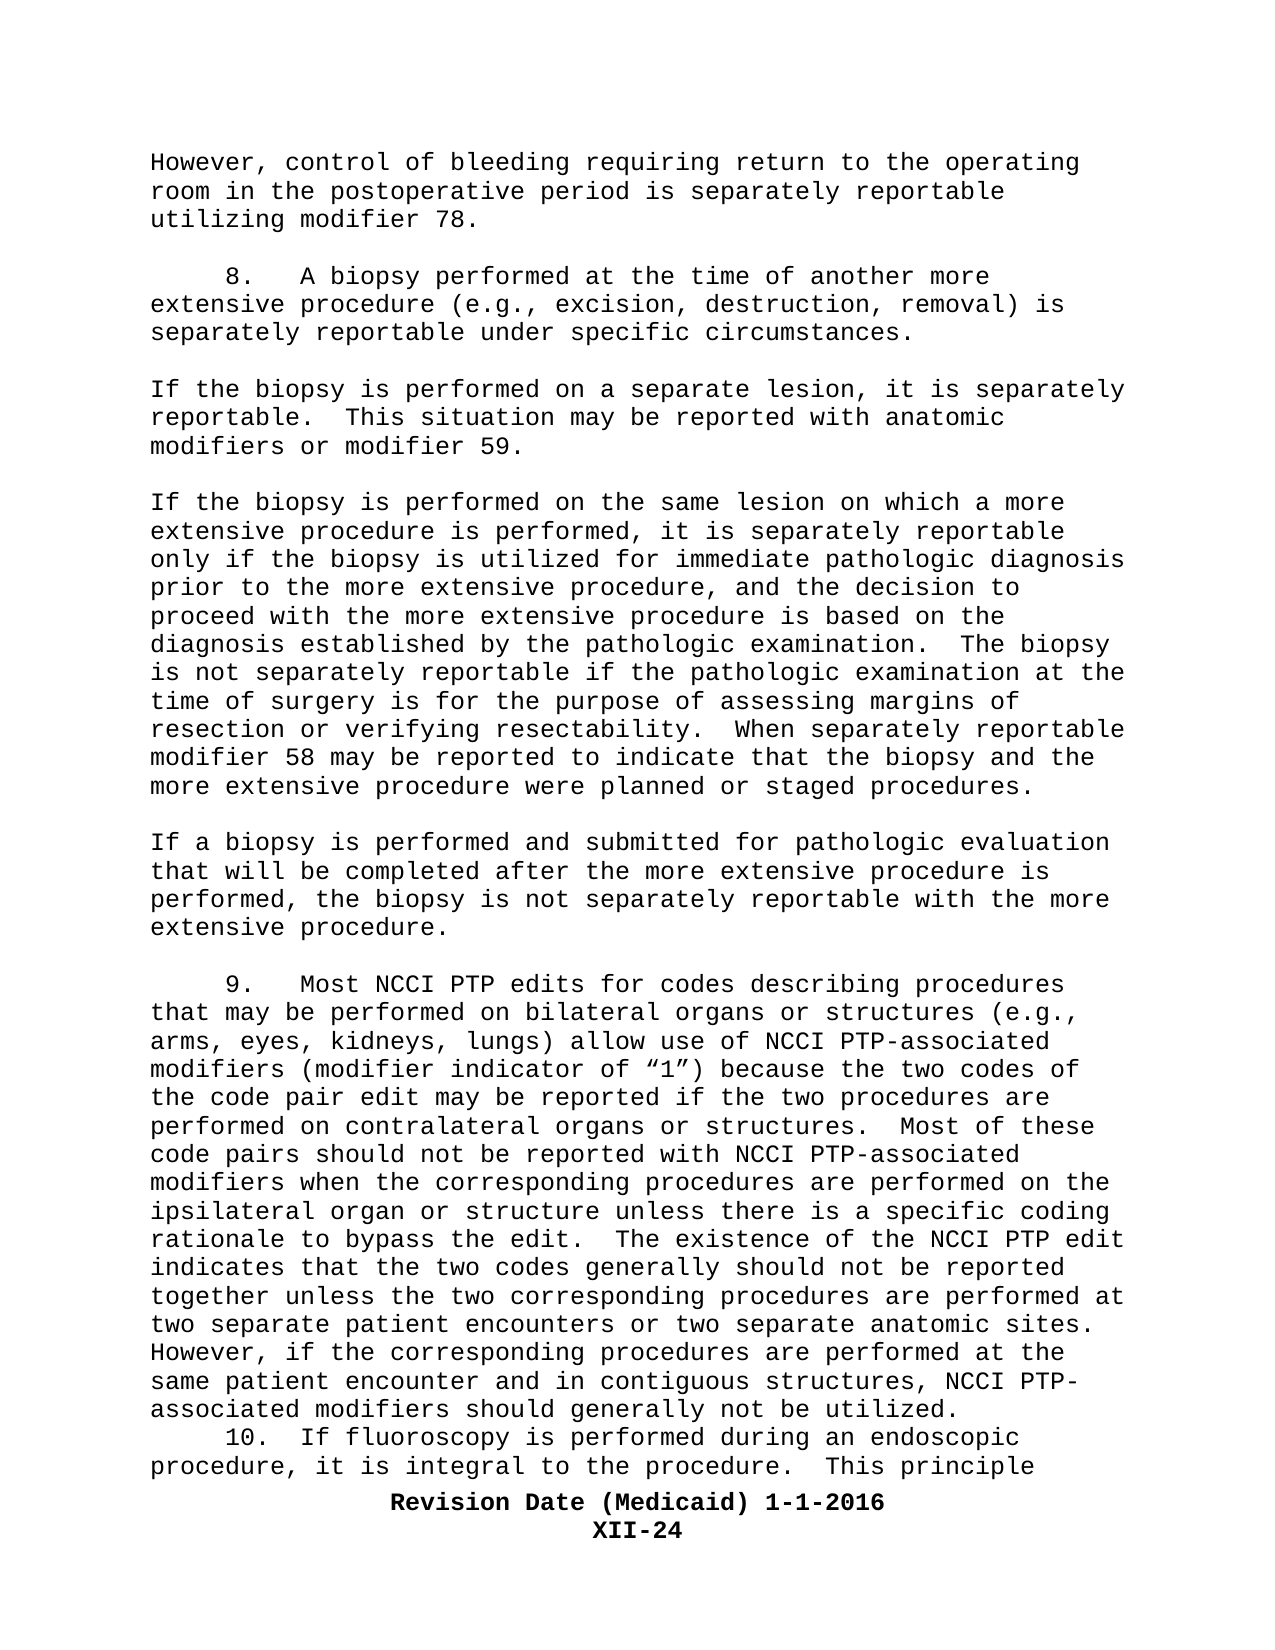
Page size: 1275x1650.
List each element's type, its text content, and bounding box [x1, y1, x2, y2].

text However, control of bleeding requiring return to the operating room in the postoperative period is separately reportable utilizing modifier 78. [150, 150, 1125, 235]
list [150, 1425, 1125, 1482]
list Most NCCI PTP edits for codes describing procedures that may be performed on bilateral organs or structures (e.g., arms, eyes, kidneys, lungs) allow use of NCCI PTP-associated modifiers (modifier indicator of “1”) because the two codes of the code pair edit may be reported if the two procedures are performed on contralateral organs or structures. Most of these code pairs should not be reported with NCCI PTP-associated modifiers when the corresponding procedures are performed on the ipsilateral organ or structure unless there is a specific coding rationale to bypass the edit. The existence of the NCCI PTP edit indicates that the two codes generally should not be reported together unless the two corresponding procedures are performed at two separate patient encounters or two separate anatomic sites. However, if the corresponding procedures are performed at the same patient encounter and in contiguous structures, NCCI PTP-associated modifiers should generally not be utilized. [150, 972, 1125, 1425]
text If the biopsy is performed on a separate lesion, it is separately reportable. This situation may be reported with anatomic modifiers or modifier 59. [150, 377, 1125, 462]
text If the biopsy is performed on the same lesion on which a more extensive procedure is performed, it is separately reportable only if the biopsy is utilized for immediate pathologic diagnosis prior to the more extensive procedure, and the decision to proceed with the more extensive procedure is based on the diagnosis established by the pathologic examination. The biopsy is not separately reportable if the pathologic examination at the time of surgery is for the purpose of assessing margins of resection or verifying resectability. When separately reportable modifier 58 may be reported to indicate that the biopsy and the more extensive procedure were planned or staged procedures. [150, 490, 1125, 802]
text If a biopsy is performed and submitted for pathologic evaluation that will be completed after the more extensive procedure is performed, the biopsy is not separately reportable with the more extensive procedure. [150, 830, 1125, 943]
list A biopsy performed at the time of another more extensive procedure (e.g., excision, destruction, removal) is separately reportable under specific circumstances. [150, 263, 1125, 348]
